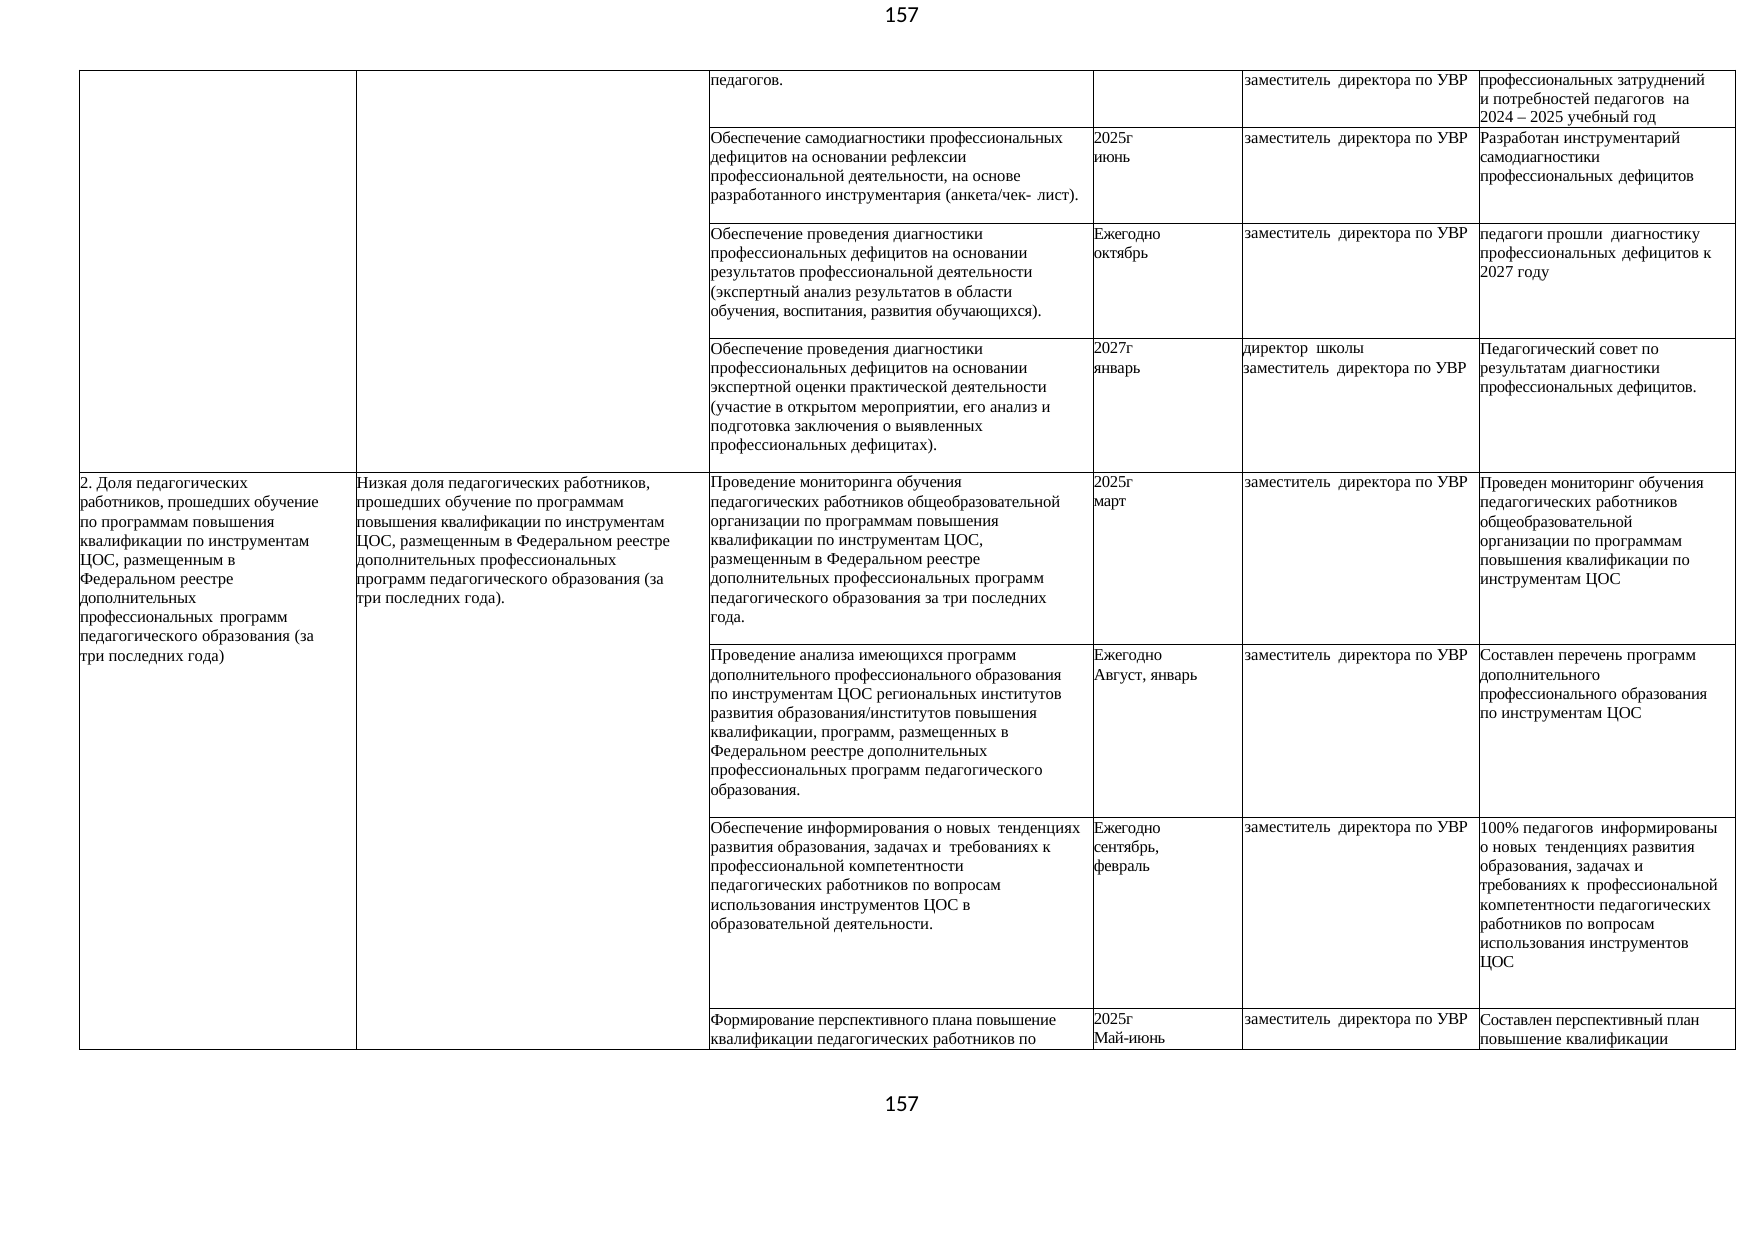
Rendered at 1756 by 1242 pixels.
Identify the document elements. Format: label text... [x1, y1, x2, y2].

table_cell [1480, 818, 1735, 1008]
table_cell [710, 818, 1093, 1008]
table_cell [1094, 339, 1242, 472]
table_cell 2025г июнь [1094, 128, 1242, 223]
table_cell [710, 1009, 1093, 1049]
table_header заместитель директора по УВР [1243, 71, 1479, 127]
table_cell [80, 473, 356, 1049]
table_header [1094, 71, 1242, 127]
table_cell заместитель директора по УВР [1243, 224, 1479, 338]
table_cell Ежегодно октябрь [1094, 224, 1242, 338]
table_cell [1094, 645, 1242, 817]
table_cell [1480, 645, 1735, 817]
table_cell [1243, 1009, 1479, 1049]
table_cell заместитель директора по УВР [1243, 128, 1479, 223]
table_cell Разработан инструментарий самодиагностики профессиональных дефицитов [1480, 128, 1735, 223]
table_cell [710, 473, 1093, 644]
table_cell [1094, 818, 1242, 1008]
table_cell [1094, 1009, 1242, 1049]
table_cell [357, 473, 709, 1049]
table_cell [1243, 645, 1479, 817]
table_header педагогов. [710, 71, 1093, 127]
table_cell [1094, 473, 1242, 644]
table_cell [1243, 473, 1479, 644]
table_header [80, 71, 356, 472]
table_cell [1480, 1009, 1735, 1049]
table_header профессиональных затруднений и потребностей педагогов на 2024 – 2025 учебный год [1480, 71, 1735, 127]
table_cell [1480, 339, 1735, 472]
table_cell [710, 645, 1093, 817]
table_header [357, 71, 709, 472]
table_cell педагоги прошли диагностику профессиональных дефицитов к 2027 году [1480, 224, 1735, 338]
table_cell Обеспечение проведения диагностики профессиональных дефицитов на основании результатов профессиональной деятельности (экспертный анализ результатов в области обучения, воспитания, развития обучающихся). [710, 224, 1093, 338]
table_cell Обеспечение проведения диагностики профессиональных дефицитов на основании экспертной оценки практической деятельности (участие в открытом мероприятии, его анализ и подготовка заключения о выявленных профессиональных дефицитах). [710, 339, 1093, 472]
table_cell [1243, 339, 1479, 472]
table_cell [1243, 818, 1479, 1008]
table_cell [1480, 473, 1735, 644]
table_cell Обеспечение самодиагностики профессиональных дефицитов на основании рефлексии профессиональной деятельности, на основе разработанного инструментария (анкета/чек- лист). [710, 128, 1093, 223]
